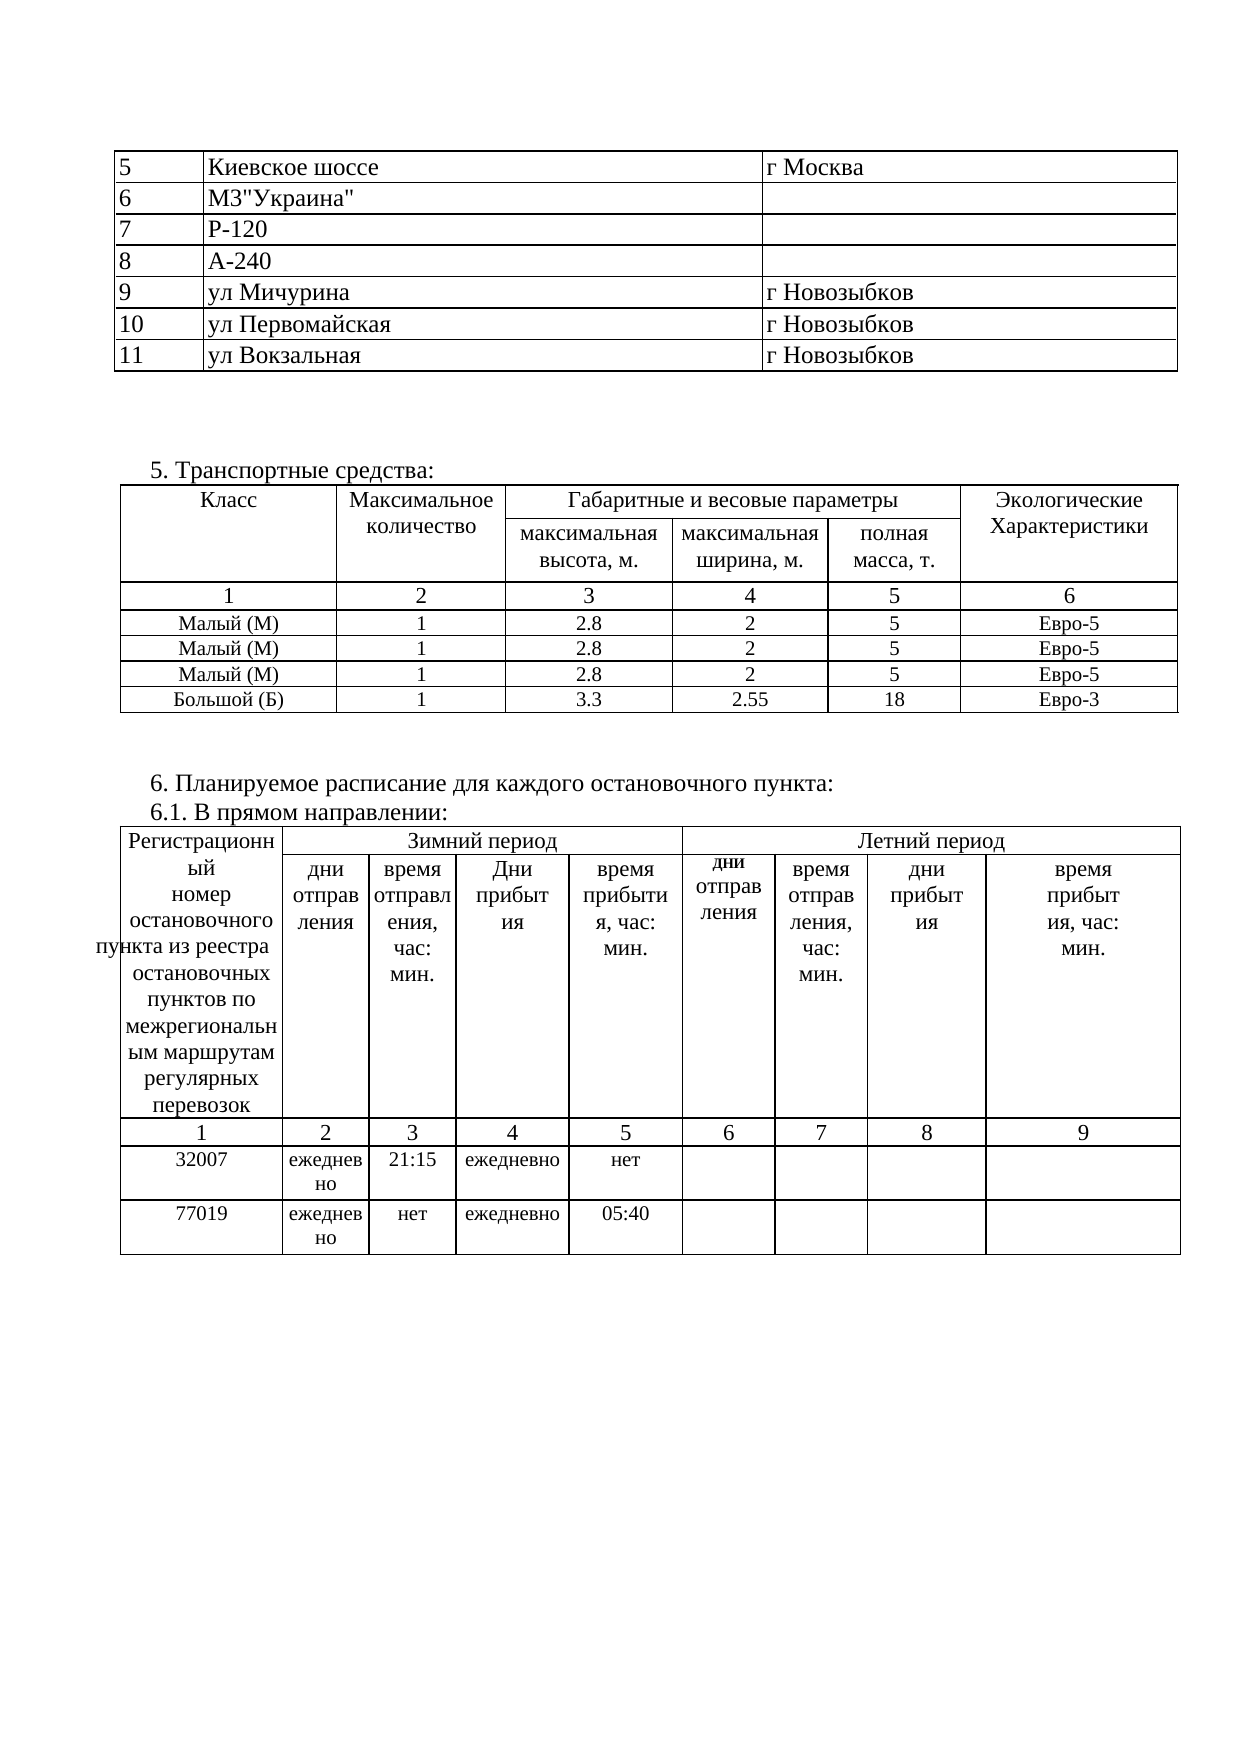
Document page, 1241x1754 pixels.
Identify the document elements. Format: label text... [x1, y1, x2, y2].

table_cell 1 [121, 1119, 282, 1145]
table_cell Евро-5 [961, 662, 1177, 686]
table_cell время прибыти я, час: мин. [570, 855, 682, 1117]
table_cell 1 [337, 687, 505, 711]
table_cell 3 [506, 583, 672, 609]
table_cell [868, 1201, 985, 1254]
table_cell г Новозыбков [763, 339, 1177, 370]
table_cell А-240 [204, 246, 762, 276]
table_cell 2 [673, 636, 827, 660]
table_header Регистрационный номер остановочного пункта из реестра остановочных пунктов по межрегиональным маршрутам регулярных перевозок [121, 827, 282, 1117]
table_header Летний период [683, 827, 1180, 853]
table_cell г Новозыбков [763, 276, 1177, 307]
table_cell Малый (М) [121, 662, 336, 686]
table_cell М3"Украина" [204, 183, 762, 213]
table_cell [763, 244, 1177, 276]
table_cell 32007 [121, 1147, 282, 1199]
table_cell 9 [987, 1119, 1180, 1145]
table_cell 5 [115, 152, 203, 181]
table_cell 2 [283, 1119, 368, 1145]
table_cell Евро-5 [961, 636, 1177, 660]
table_cell [987, 1201, 1180, 1254]
table_cell 6 [115, 183, 203, 213]
table_cell ежедневно [457, 1201, 568, 1254]
table_cell 4 [673, 583, 827, 609]
table_cell 5 [829, 611, 960, 634]
table_cell 8 [868, 1119, 985, 1145]
table_cell ул Мичурина [204, 277, 762, 307]
table_cell [763, 213, 1177, 244]
table_cell [763, 181, 1177, 213]
table_header Максимальное количество [337, 486, 505, 581]
table_cell 3 [370, 1119, 455, 1145]
table_cell 4 [457, 1119, 568, 1145]
table_cell 5 [570, 1119, 682, 1145]
table_cell Малый (М) [121, 636, 336, 660]
table_cell 6 [683, 1119, 774, 1145]
table_cell максимальная ширина, м. [673, 519, 827, 581]
table_cell 2 [337, 583, 505, 609]
table_cell 7 [776, 1119, 867, 1145]
table_cell 18 [829, 687, 960, 711]
table_cell 2.8 [506, 636, 672, 660]
table_cell ул Первомайская [204, 309, 762, 339]
table_cell 7 [115, 214, 203, 244]
table_cell ежедневно [457, 1147, 568, 1199]
table_cell 1 [121, 583, 336, 609]
table_cell 05:40 [570, 1201, 682, 1254]
table_cell 9 [115, 277, 203, 307]
table_cell 1 [337, 636, 505, 660]
table_cell время отправл ения, час: мин. [370, 855, 455, 1117]
table_cell 2.8 [506, 611, 672, 634]
table_cell Дни прибыт ия [457, 855, 568, 1117]
table_cell [987, 1147, 1180, 1199]
table_cell 2.55 [673, 687, 827, 711]
table_cell нет [570, 1147, 682, 1199]
table_header Габаритные и весовые параметры [506, 486, 960, 518]
table_header Зимний период [283, 827, 682, 853]
table_cell ул Вокзальная [204, 340, 762, 370]
table_cell 5 [829, 583, 960, 609]
table_cell 11 [115, 340, 203, 370]
table_cell [868, 1147, 985, 1199]
table_cell 2.8 [506, 662, 672, 686]
table_cell максимальная высота, м. [506, 519, 672, 581]
table_cell Большой (Б) [121, 687, 336, 711]
table_cell 10 [115, 308, 203, 339]
table_cell нет [370, 1201, 455, 1254]
table_cell 5 [829, 636, 960, 660]
text 5. Транспортные средства: [150, 456, 1090, 484]
table_cell 8 [115, 245, 203, 276]
table_cell 21:15 [370, 1147, 455, 1199]
table_header Экологические Характеристики [961, 486, 1177, 581]
table_cell 2 [673, 611, 827, 634]
table_cell ежедневно [283, 1147, 368, 1199]
table_cell дни прибыт ия [868, 855, 985, 1117]
table_cell 3.3 [506, 687, 672, 711]
table_cell Евро-3 [961, 687, 1177, 711]
table_cell 2 [673, 662, 827, 686]
table_cell 6 [961, 583, 1177, 609]
table_cell 5 [829, 662, 960, 686]
table_cell Киевское шоссе [204, 152, 762, 181]
table_cell [776, 1201, 867, 1254]
table_cell время прибыт ия, час: мин. [987, 855, 1180, 1117]
table_cell [776, 1147, 867, 1199]
table_header Класс [121, 486, 336, 581]
table_cell г Новозыбков [763, 307, 1177, 339]
table_cell 77019 [121, 1201, 282, 1254]
table_cell дни отправ ления [283, 855, 368, 1117]
table_cell ДНИ отправ ления [683, 855, 774, 1117]
table_cell 1 [337, 611, 505, 634]
text 6.1. В прямом направлении: [150, 797, 1090, 826]
table_cell г Москва [763, 152, 1177, 181]
table_cell [683, 1147, 774, 1199]
table_cell полная масса, т. [829, 519, 960, 581]
table_cell Р-120 [204, 215, 762, 244]
table_cell [683, 1201, 774, 1254]
table_cell Малый (М) [121, 611, 336, 634]
table_cell Евро-5 [961, 611, 1177, 634]
table_cell ежедневно [283, 1201, 368, 1254]
text 6. Планируемое расписание для каждого остановочного пункта: [150, 768, 1090, 797]
table_cell время отправ ления, час: мин. [776, 855, 867, 1117]
table_cell 1 [337, 662, 505, 686]
